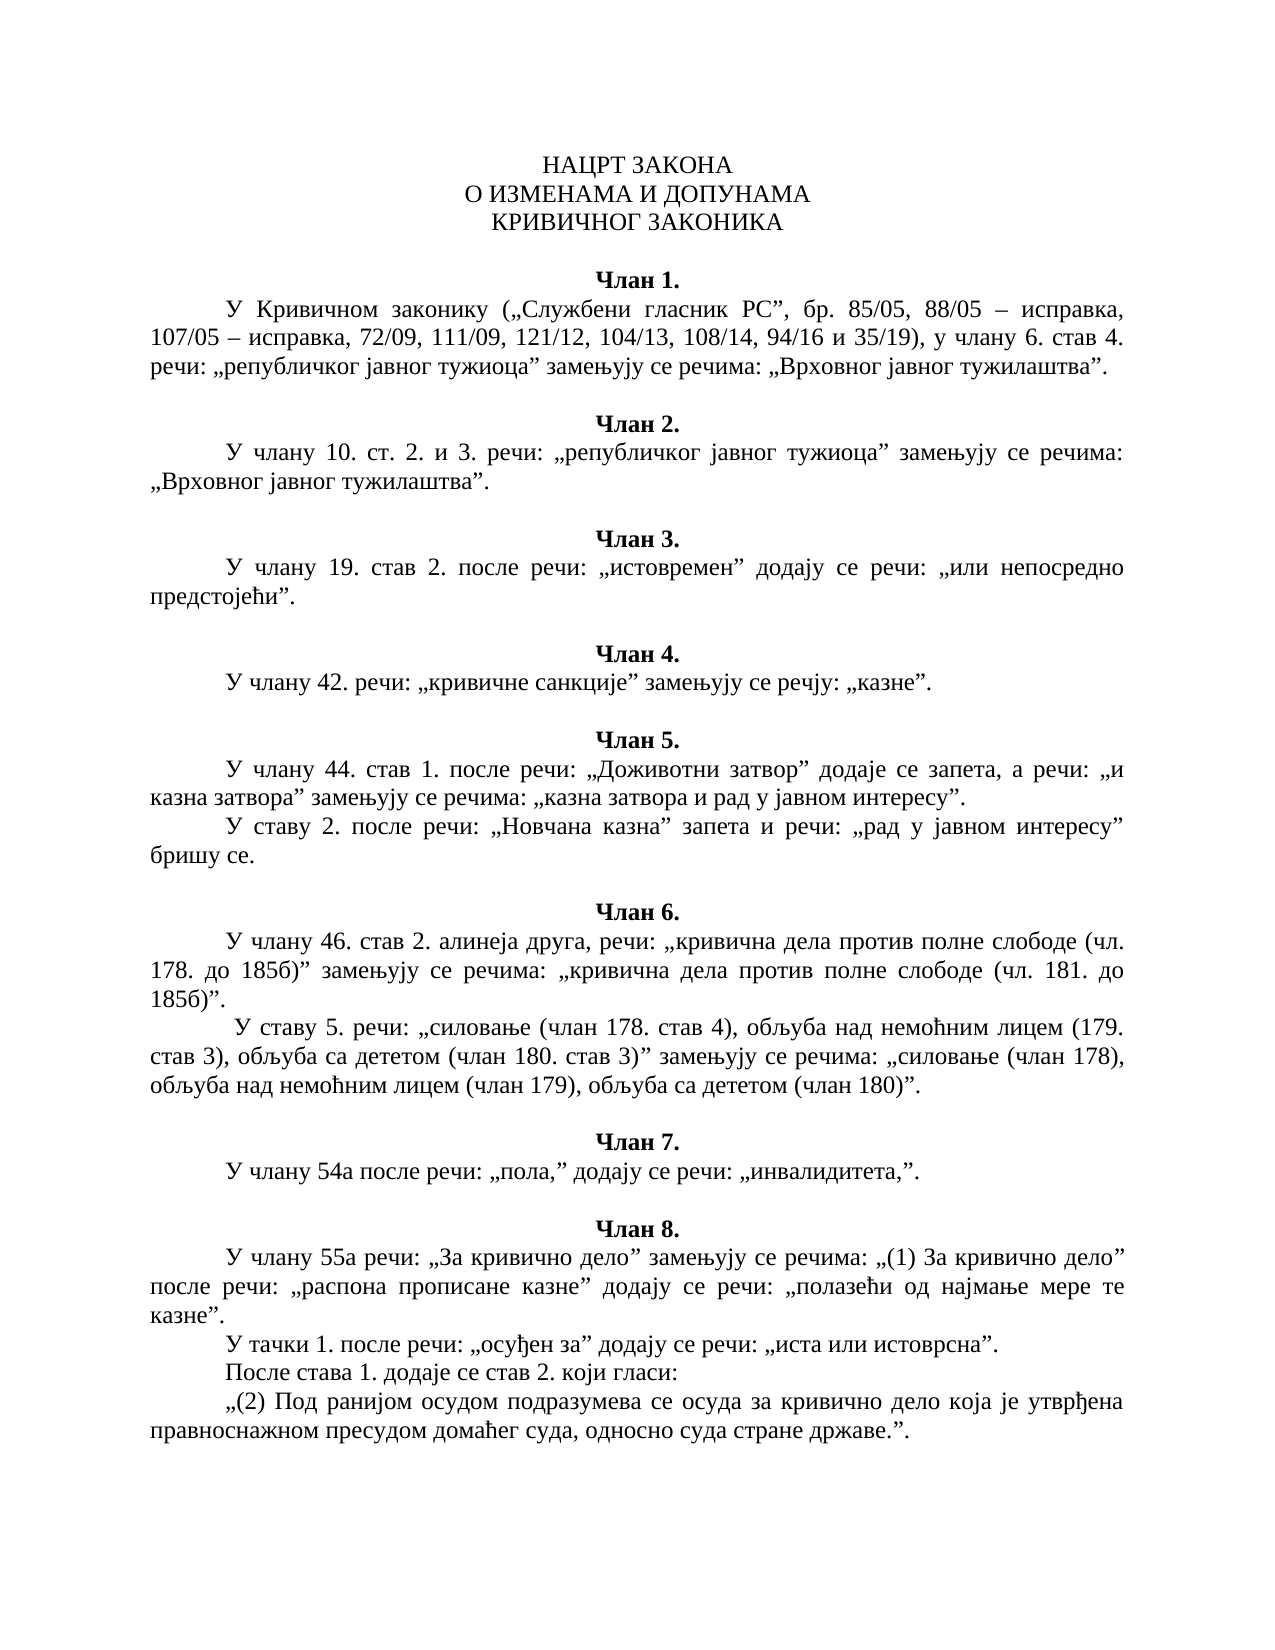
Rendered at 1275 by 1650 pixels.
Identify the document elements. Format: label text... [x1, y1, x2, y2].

text Члан 7. [150, 1127, 1125, 1156]
text „(2) Под ранијом осудом подразумева се осуда за кривично дело која је утврђена правноснажном пресудом домаћег суда, односно суда стране државе.”. [150, 1386, 1125, 1444]
text О ИЗМЕНАМА И ДОПУНАМА [150, 179, 1125, 207]
text У члану 10. ст. 2. и 3. речи: „републичког јавног тужиоцаˮ замењују се речима: „Врховног јавног тужилаштваˮ. [150, 437, 1125, 495]
text Члан 3. [150, 524, 1125, 552]
text У члану 46. став 2. алинеја друга, речи: „кривична дела против полне слободе (чл. 178. до 185б)” замењују се речима: „кривична дела против полне слободе (чл. 181. до 185б)”. [150, 926, 1125, 1012]
text У члану 54а после речи: „пола,” додају се речи: „инвалидитета,”. [150, 1156, 1125, 1185]
text У Кривичном законику („Службени гласник РСˮ, бр. 85/05, 88/05 – исправка, 107/05 – исправка, 72/09, 111/09, 121/12, 104/13, 108/14, 94/16 и 35/19), у члану 6. став 4. речи: „републичког јавног тужиоцаˮ замењују се речима: „Врховног јавног тужилаштваˮ. [150, 294, 1125, 380]
text Члан 5. [150, 725, 1125, 754]
text Члан 4. [150, 639, 1125, 667]
text Члан 2. [150, 409, 1125, 437]
text Члан 1. [150, 265, 1125, 294]
text У ставу 5. речи: „силовање (члан 178. став 4), обљуба над немоћним лицем (179. став 3), обљуба са дететом (члан 180. став 3)” замењују се речима: „силовање (члан 178), обљуба над немоћним лицем (члан 179), обљуба са дететом (члан 180)”. [150, 1012, 1125, 1099]
text У тачки 1. после речи: „осуђен за” додају се речи: „иста или истоврсна”. [150, 1329, 1125, 1357]
text Члан 8. [150, 1214, 1125, 1242]
text У члану 42. речи: „кривичне санкцијеˮ замењују се речју: „казнеˮ. [150, 667, 1125, 696]
text КРИВИЧНОГ ЗАКОНИКА [150, 207, 1125, 236]
text У ставу 2. после речи: „Новчана казнаˮ запета и речи: „рад у јавном интересуˮ бришу се. [150, 811, 1125, 869]
text После става 1. додаје се став 2. који гласи: [150, 1357, 1125, 1386]
text Члан 6. [150, 897, 1125, 926]
text У члану 19. став 2. после речи: „истовременˮ додају се речи: „или непосредно предстојећиˮ. [150, 552, 1125, 610]
text НАЦРТ ЗАКОНА [150, 150, 1125, 179]
text У члану 44. став 1. после речи: „Доживотни затворˮ додаје се запета, а речи: „и казна затвораˮ замењују се речима: „казна затвора и рад у јавном интересуˮ. [150, 754, 1125, 811]
text У члану 55а речи: „За кривично дело” замењују се речима: „(1) За кривично дело” после речи: „распона прописане казне” додају се речи: „полазећи од најмање мере те казне”. [150, 1242, 1125, 1329]
